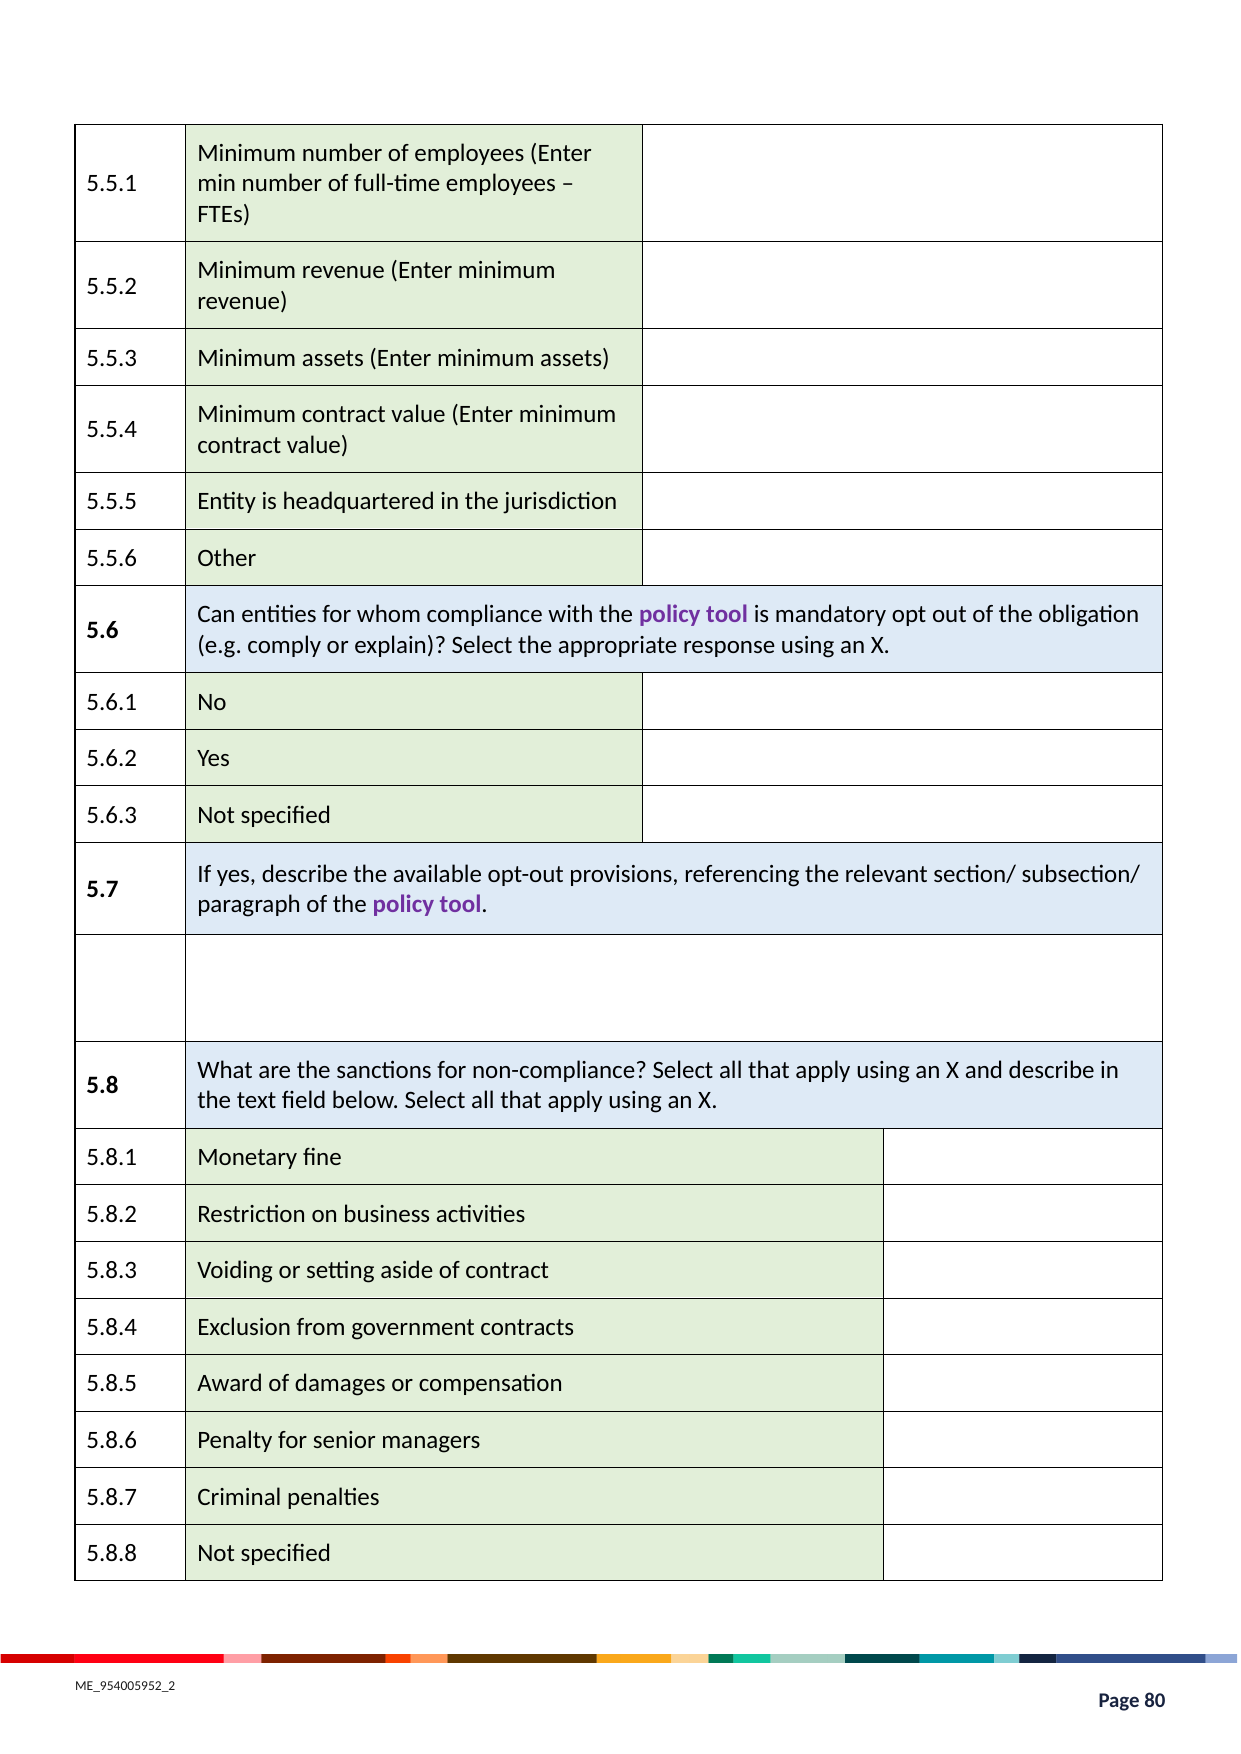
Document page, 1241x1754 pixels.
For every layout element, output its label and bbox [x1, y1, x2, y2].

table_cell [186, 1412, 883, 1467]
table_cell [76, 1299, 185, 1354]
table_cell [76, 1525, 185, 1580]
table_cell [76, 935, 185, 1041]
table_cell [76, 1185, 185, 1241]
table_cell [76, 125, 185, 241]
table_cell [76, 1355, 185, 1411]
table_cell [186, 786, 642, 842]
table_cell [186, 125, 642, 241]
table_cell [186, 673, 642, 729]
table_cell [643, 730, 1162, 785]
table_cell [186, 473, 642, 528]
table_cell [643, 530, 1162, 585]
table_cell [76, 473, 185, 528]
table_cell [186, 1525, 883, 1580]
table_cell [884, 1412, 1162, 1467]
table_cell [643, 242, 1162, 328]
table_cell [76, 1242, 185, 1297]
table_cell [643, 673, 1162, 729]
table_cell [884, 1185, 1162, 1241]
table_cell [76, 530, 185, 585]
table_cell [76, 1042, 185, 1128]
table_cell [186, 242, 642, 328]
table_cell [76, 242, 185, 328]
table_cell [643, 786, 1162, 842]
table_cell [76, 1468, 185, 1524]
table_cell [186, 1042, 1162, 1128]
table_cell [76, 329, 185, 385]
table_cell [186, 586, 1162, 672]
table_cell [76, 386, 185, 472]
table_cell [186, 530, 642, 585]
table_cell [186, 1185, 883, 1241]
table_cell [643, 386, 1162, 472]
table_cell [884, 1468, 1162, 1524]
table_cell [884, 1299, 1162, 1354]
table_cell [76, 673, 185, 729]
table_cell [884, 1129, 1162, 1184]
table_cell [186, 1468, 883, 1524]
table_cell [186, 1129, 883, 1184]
picture [0, 1654, 1236, 1663]
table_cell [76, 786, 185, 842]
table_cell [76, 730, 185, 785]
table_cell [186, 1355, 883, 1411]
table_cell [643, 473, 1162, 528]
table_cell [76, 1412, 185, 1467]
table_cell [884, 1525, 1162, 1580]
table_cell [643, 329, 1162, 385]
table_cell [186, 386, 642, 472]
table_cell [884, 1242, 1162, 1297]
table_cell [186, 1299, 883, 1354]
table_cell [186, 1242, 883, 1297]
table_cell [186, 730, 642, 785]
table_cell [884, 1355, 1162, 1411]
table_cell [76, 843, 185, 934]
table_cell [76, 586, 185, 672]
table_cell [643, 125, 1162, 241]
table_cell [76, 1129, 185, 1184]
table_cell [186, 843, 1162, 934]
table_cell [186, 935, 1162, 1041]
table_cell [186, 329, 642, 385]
